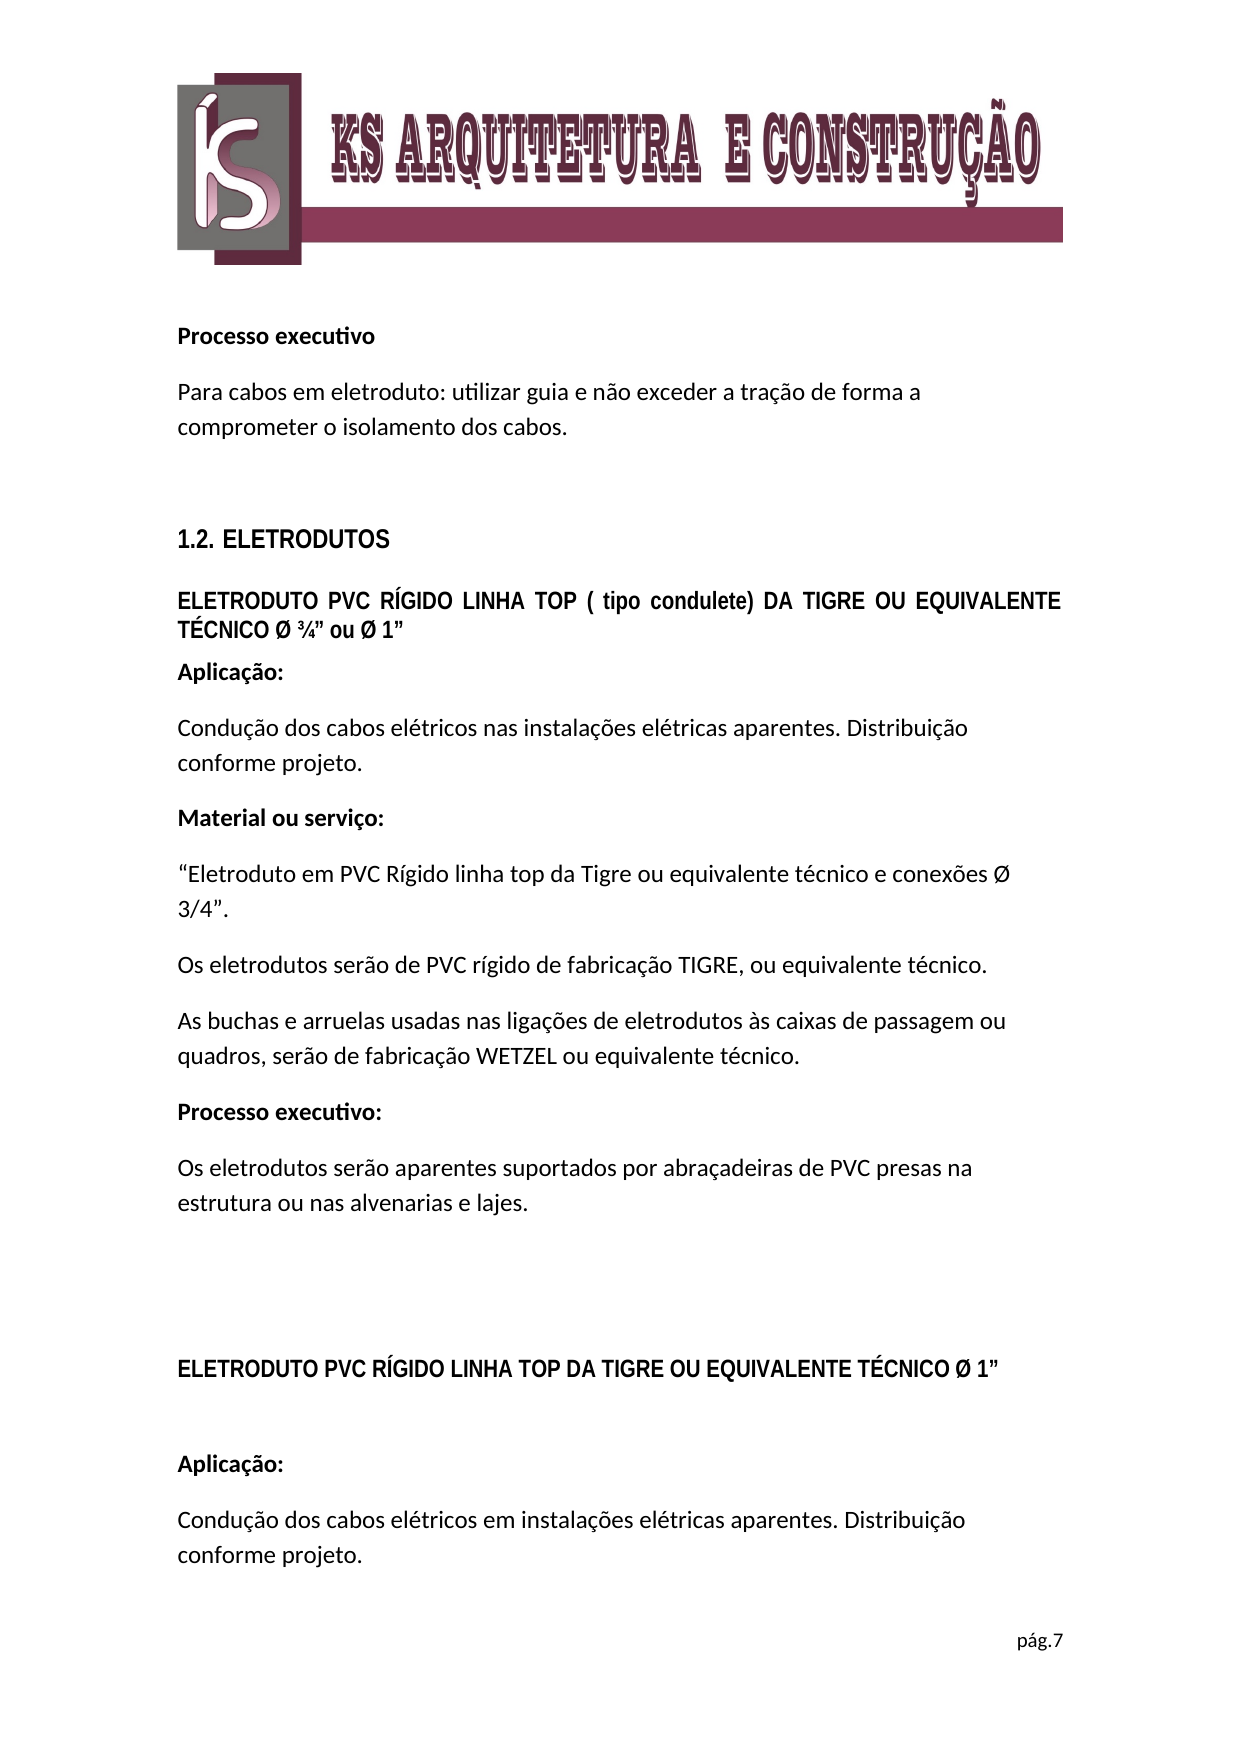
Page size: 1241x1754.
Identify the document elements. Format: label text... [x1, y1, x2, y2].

text Aplicação: [177, 656, 1063, 686]
text Material ou serviço: [177, 802, 1063, 833]
text Aplicação: [177, 1448, 1063, 1479]
text As buchas e arruelas usadas nas ligações de eletrodutos às caixas de passagem ou quadros, serão de fabricação WETZEL ou equivalente técnico. [177, 1005, 1063, 1071]
text Os eletrodutos serão de PVC rígido de fabricação TIGRE, ou equivalente técnico. [177, 949, 1063, 980]
text Para cabos em eletroduto: utilizar guia e não exceder a tração de forma a comprometer o isolamento dos cabos. [177, 376, 1063, 442]
text Os eletrodutos serão aparentes suportados por abraçadeiras de PVC presas na estrutura ou nas alvenarias e lajes. [177, 1152, 1063, 1217]
text Condução dos cabos elétricos em instalações elétricas aparentes. Distribuição conforme projeto. [177, 1504, 1063, 1570]
subtitle ELETRODUTO PVC RÍGIDO LINHA TOP DA TIGRE OU EQUIVALENTE TÉCNICO Ø 1” [177, 1354, 1063, 1383]
text Condução dos cabos elétricos nas instalações elétricas aparentes. Distribuição conforme projeto. [177, 712, 1063, 777]
picture [177, 73, 1063, 265]
text Processo executivo: [177, 1096, 1063, 1126]
subtitle ELETRODUTOS [177, 523, 1063, 554]
subtitle ELETRODUTO PVC RÍGIDO LINHA TOP ( tipo condulete) DA TIGRE OU EQUIVALENTE TÉCNICO Ø ¾” ou Ø 1” [177, 586, 1063, 643]
text “Eletroduto em PVC Rígido linha top da Tigre ou equivalente técnico e conexões Ø 3/4”. [177, 858, 1063, 924]
text Processo executivo [177, 320, 1063, 351]
